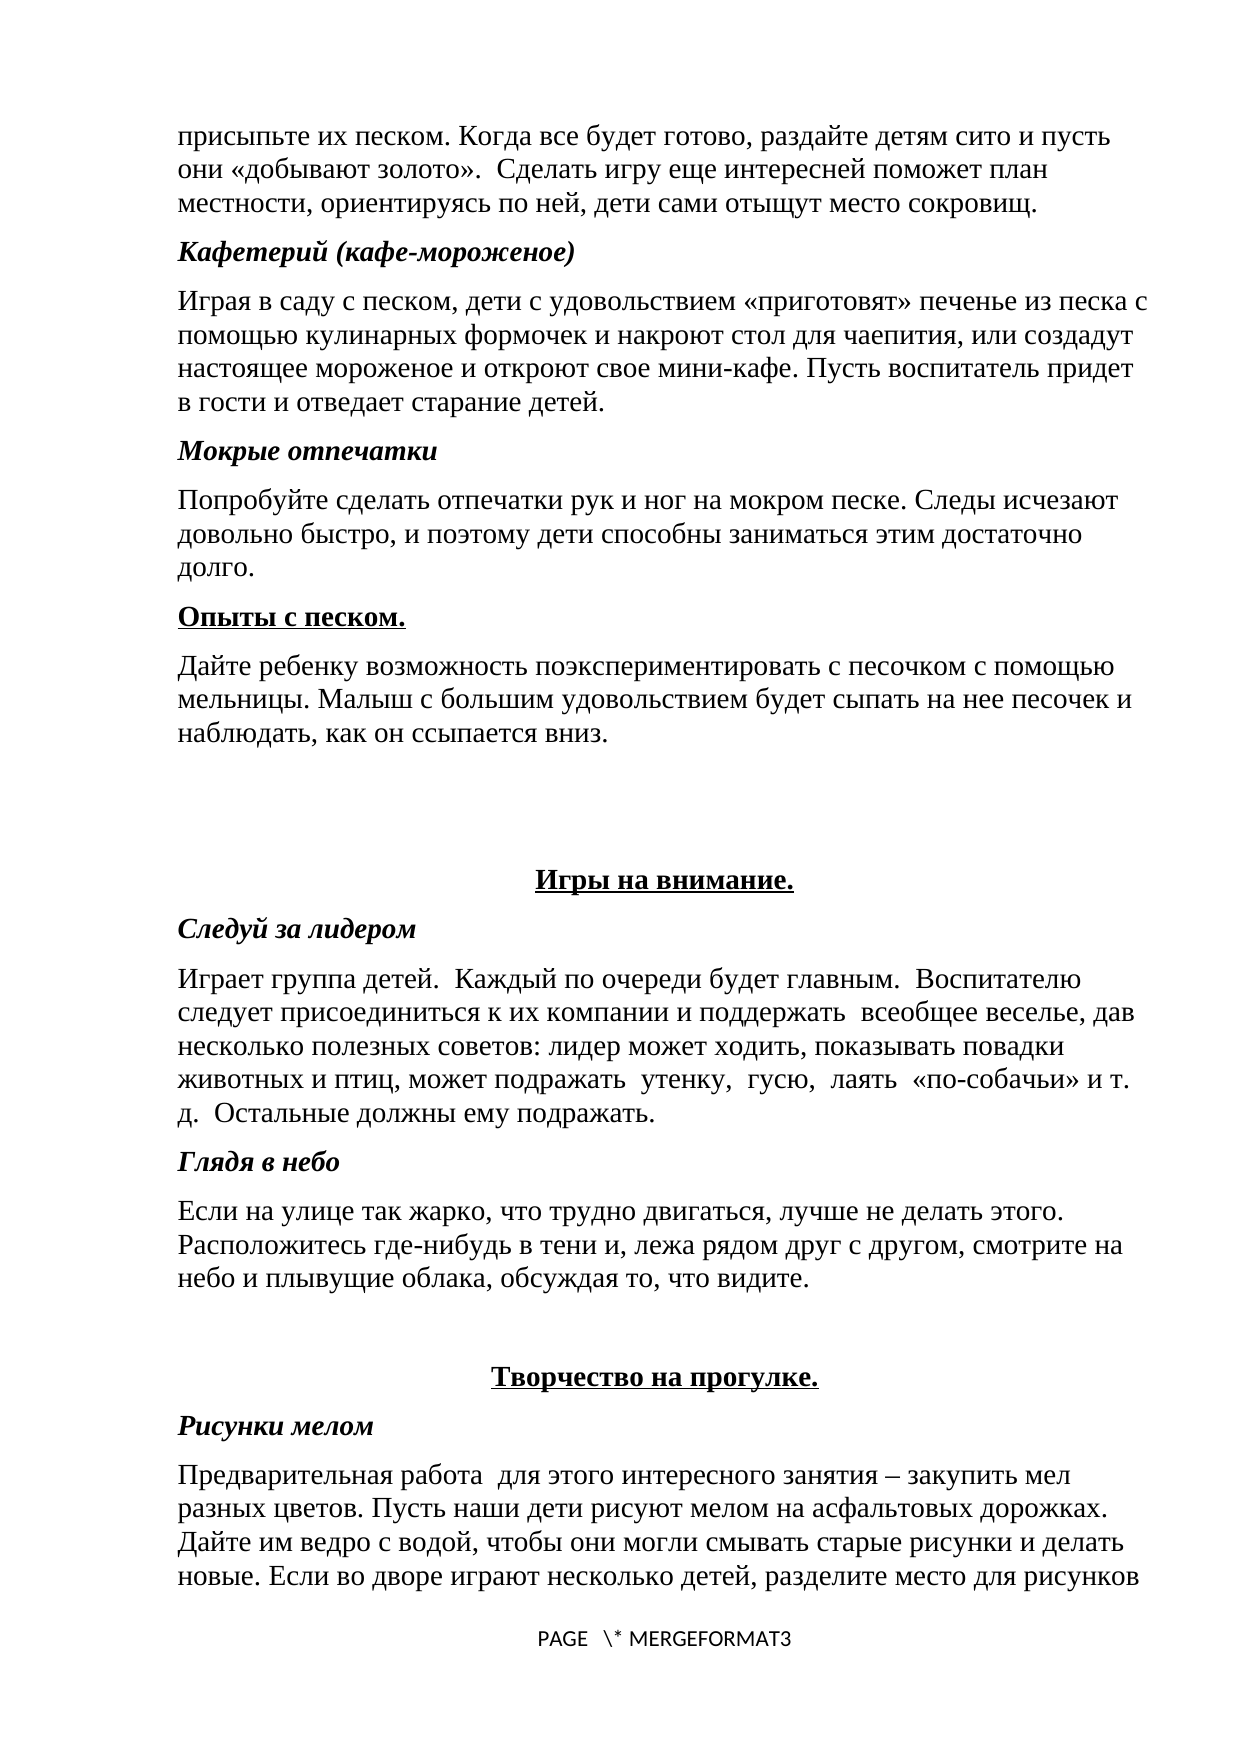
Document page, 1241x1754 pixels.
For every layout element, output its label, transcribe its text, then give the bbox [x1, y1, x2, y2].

text Играя в саду с песком, дети с удовольствием «приготовят» печенье из песка с помощью кулинарных формочек и накроют стол для чаепития, или создадут настоящее мороженое и откроют свое мини-кафе. Пусть воспитатель придет в гости и отведает старание детей. [177, 283, 1152, 418]
text Мокрые отпечатки [177, 433, 1152, 467]
text Следуй за лидером [177, 912, 1152, 945]
text Творчество на прогулке. [177, 1359, 1152, 1392]
text Кафетерий (кафе-мороженое) [177, 234, 1152, 268]
text Дайте ребенку возможность поэкспериментировать с песочком с помощью мельницы. Малыш с большим удовольствием будет сыпать на нее песочек и наблюдать, как он ссыпается вниз. [177, 648, 1152, 748]
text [177, 118, 1152, 219]
text Опыты с песком. [177, 599, 1152, 632]
text Игры на внимание. [177, 862, 1152, 896]
text Глядя в небо [177, 1144, 1152, 1178]
text Попробуйте сделать отпечатки рук и ног на мокром песке. Следы исчезают довольно быстро, и поэтому дети способны заниматься этим достаточно долго. [177, 482, 1152, 583]
text Рисунки мелом [177, 1408, 1152, 1441]
text Если на улице так жарко, что трудно двигаться, лучше не делать этого. Расположитесь где-нибудь в тени и, лежа рядом друг с другом, смотрите на небо и плывущие облака, обсуждая то, что видите. [177, 1193, 1152, 1294]
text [177, 1457, 1152, 1591]
text Играет группа детей. Каждый по очереди будет главным. Воспитателю следует присоединиться к их компании и поддержать всеобщее веселье, дав несколько полезных советов: лидер может ходить, показывать повадки животных и птиц, может подражать утенку, гусю, лаять «по-собачьи» и т. д. Остальные должны ему подражать. [177, 961, 1152, 1128]
